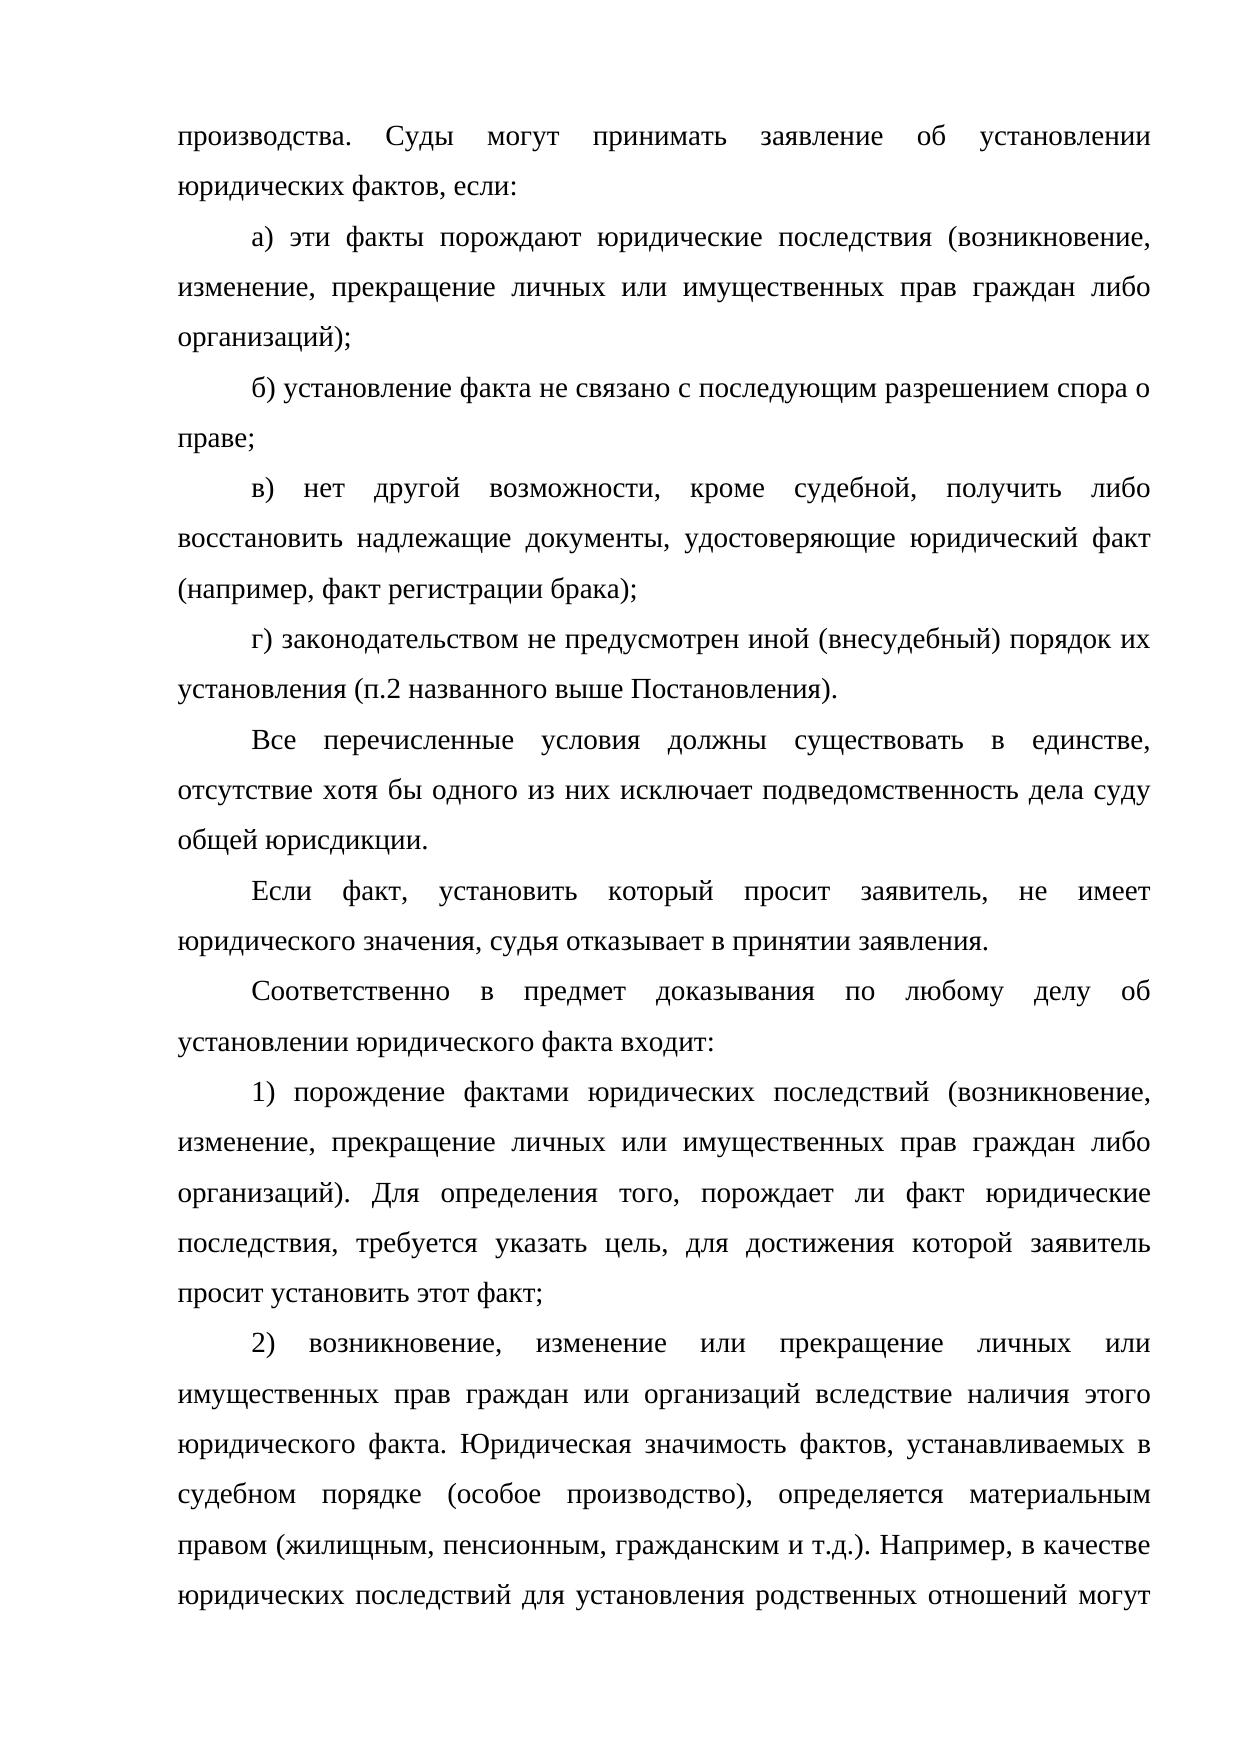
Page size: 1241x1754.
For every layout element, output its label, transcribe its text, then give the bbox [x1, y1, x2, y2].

text б) установление факта не связано с последующим разрешением спора о праве; [177, 370, 1152, 453]
text Если факт, установить который просит заявитель, не имеет юридического значения, судья отказывает в принятии заявления. [177, 873, 1152, 957]
text а) эти факты порождают юридические последствия (возникновение, изменение, прекращение личных или имущественных прав граждан либо организаций); [177, 219, 1152, 353]
text Все перечисленные условия должны существовать в единстве, отсутствие хотя бы одного из них исключает подведомственность дела суду общей юрисдикции. [177, 722, 1152, 856]
text Соответственно в предмет доказывания по любому делу об установлении юридического факта входит: [177, 973, 1152, 1057]
text в) нет другой возможности, кроме судебной, получить либо восстановить надлежащие документы, удостоверяющие юридический факт (например, факт регистрации брака); [177, 470, 1152, 604]
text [177, 1326, 1152, 1611]
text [177, 118, 1152, 202]
text 1) порождение фактами юридических последствий (возникновение, изменение, прекращение личных или имущественных прав граждан либо организаций). Для определения того, порождает ли факт юридические последствия, требуется указать цель, для достижения которой заявитель просит установить этот факт; [177, 1074, 1152, 1309]
text г) законодательством не предусмотрен иной (внесудебный) порядок их установления (п.2 названного выше Постановления). [177, 621, 1152, 705]
